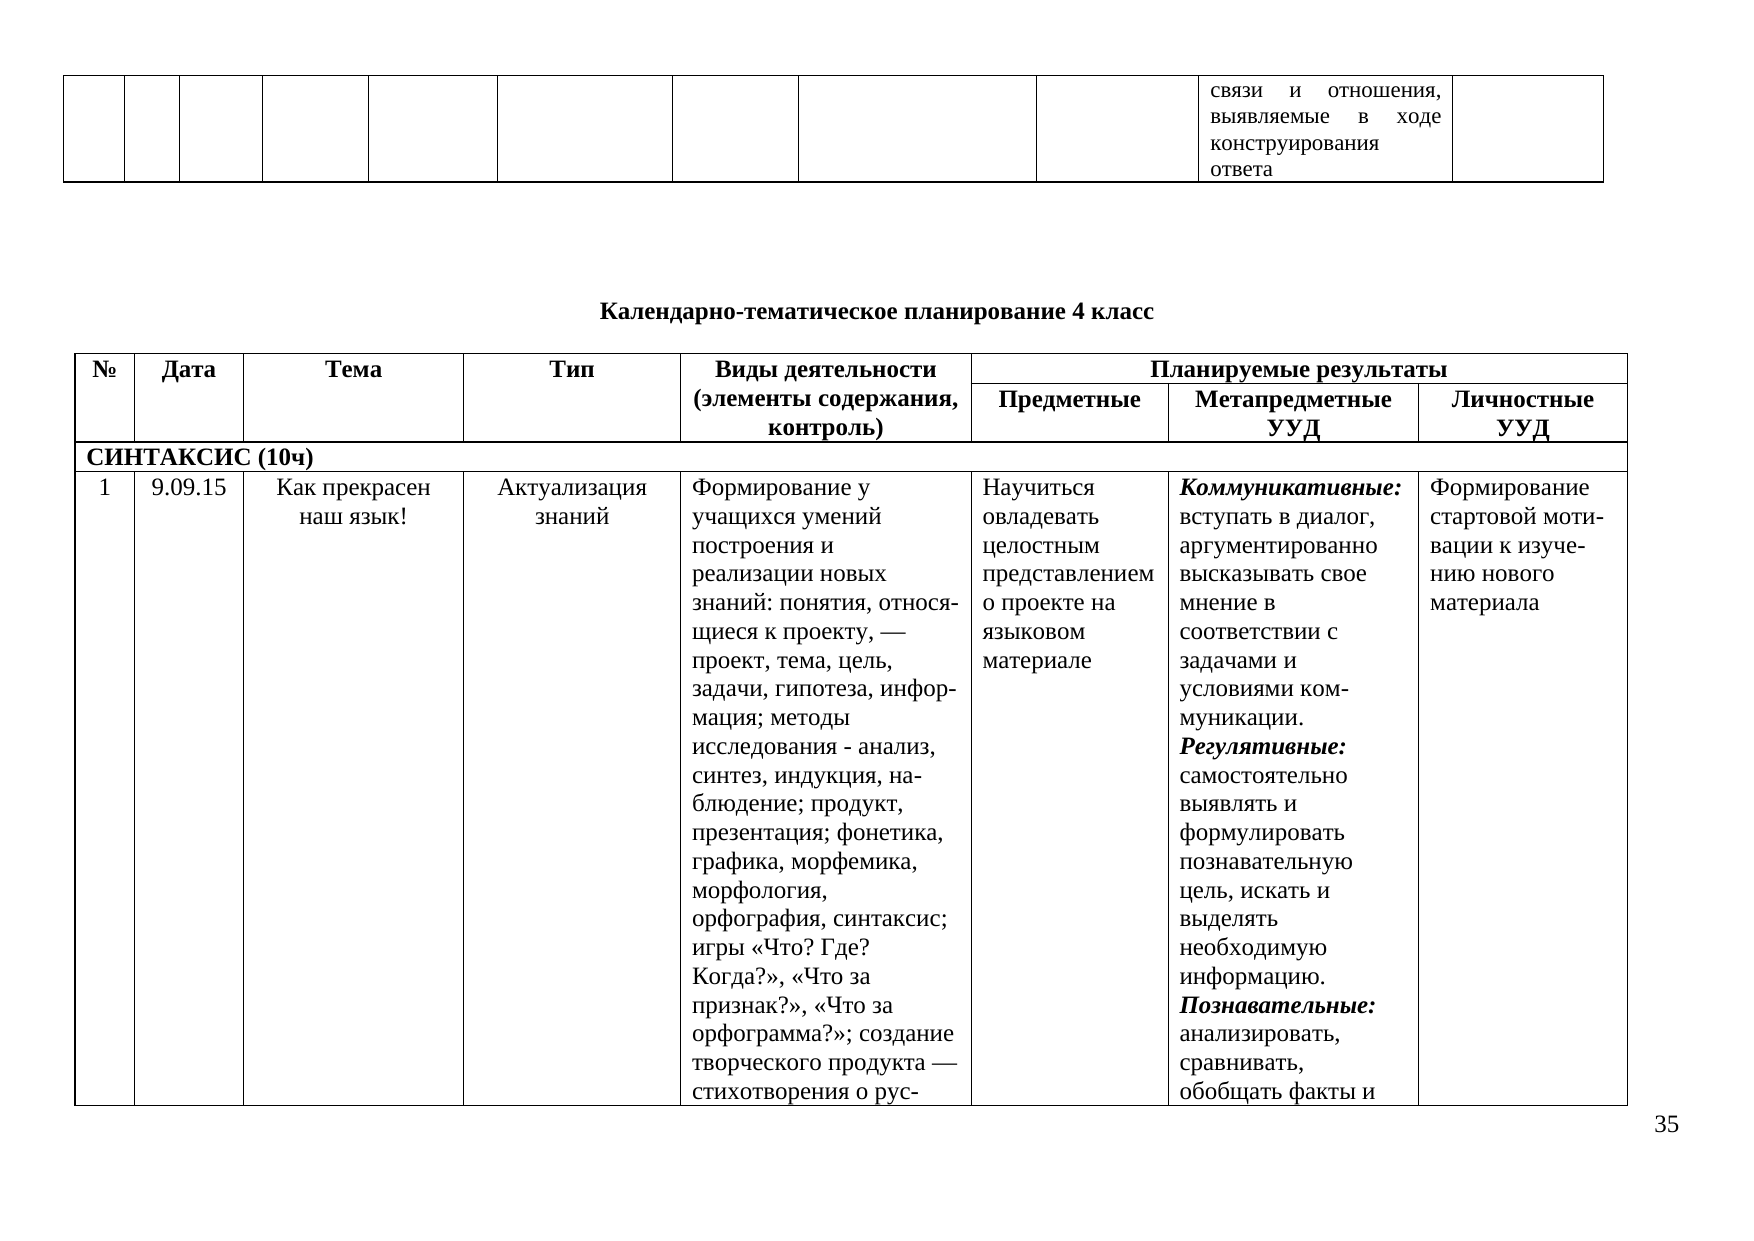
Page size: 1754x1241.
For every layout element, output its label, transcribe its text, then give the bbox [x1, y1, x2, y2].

text Календарно-тематическое планирование 4 класс [75, 297, 1679, 325]
table_cell Предметные [972, 384, 1168, 441]
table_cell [1199, 76, 1452, 181]
table_cell Личностные УУД [1419, 384, 1627, 441]
table_header Виды деятельности (элементы содержания, контроль) [681, 354, 971, 441]
table_cell 9.09.15 [135, 472, 243, 1105]
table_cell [263, 76, 368, 181]
table_header Дата [135, 354, 243, 441]
table_cell [180, 76, 262, 181]
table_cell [369, 76, 497, 181]
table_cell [972, 472, 1168, 1105]
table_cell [244, 472, 463, 1105]
table_header Тема [244, 354, 463, 441]
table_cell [799, 76, 1036, 181]
table_cell 1 [76, 472, 134, 1105]
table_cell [673, 76, 798, 181]
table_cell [681, 472, 971, 1105]
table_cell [498, 76, 672, 181]
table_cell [1169, 472, 1418, 1105]
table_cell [1419, 472, 1627, 1105]
table_header Планируемые результаты [972, 354, 1627, 383]
table_header № [76, 354, 134, 441]
table_cell [125, 76, 179, 181]
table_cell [1453, 76, 1603, 181]
table_cell Актуализация знаний [464, 472, 680, 1105]
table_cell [1037, 76, 1198, 181]
table_cell Метапредметные УУД [1169, 384, 1418, 441]
table_cell 34 [64, 76, 124, 181]
table_header Тип [464, 354, 680, 441]
table_cell СИНТАКСИС (10ч) [76, 443, 1627, 471]
